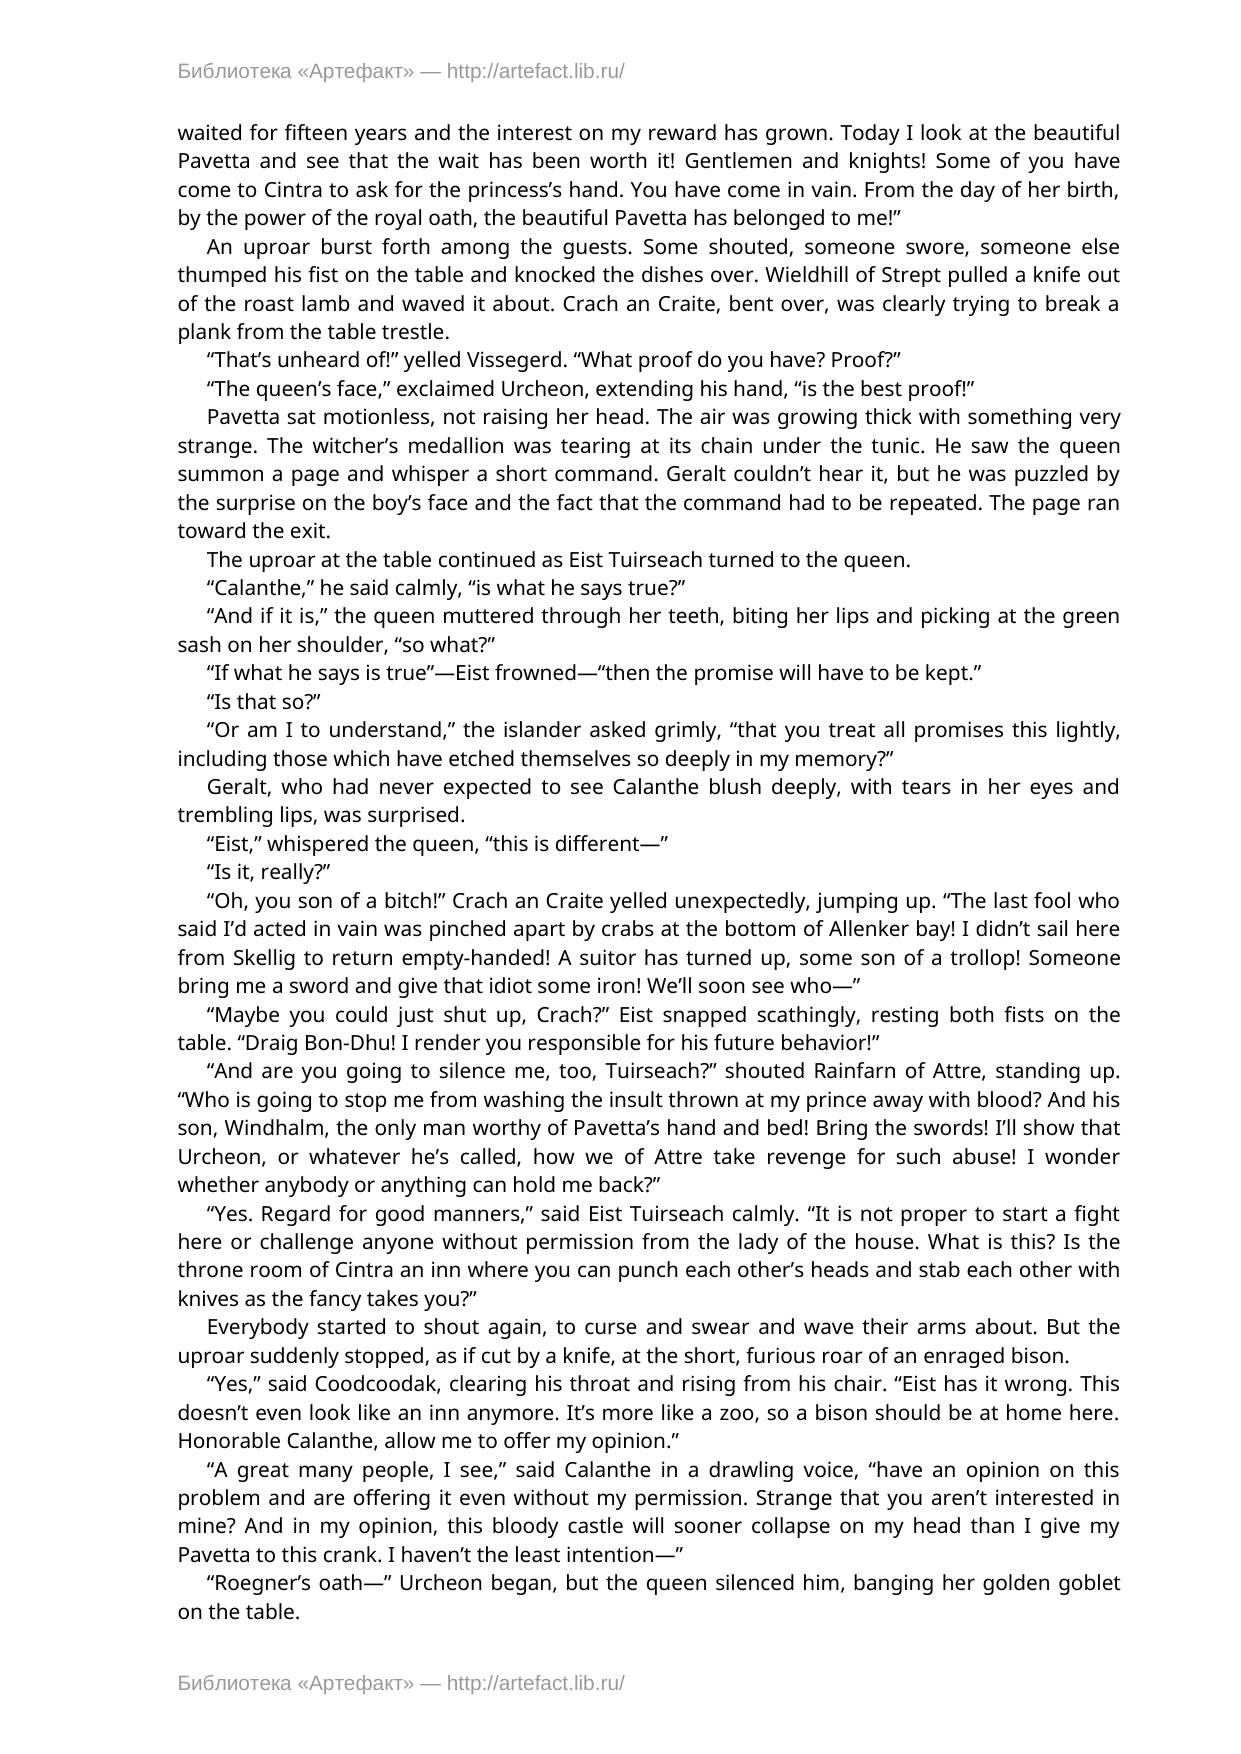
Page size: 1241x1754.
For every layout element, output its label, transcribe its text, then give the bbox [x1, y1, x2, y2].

text Geralt, who had never expected to see Calanthe blush deeply, with tears in her eyes and trembling lips, was surprised. [177, 772, 1122, 829]
text “And if it is,” the queen muttered through her teeth, biting her lips and picking at the green sash on her shoulder, “so what?” [177, 602, 1122, 658]
text “Calanthe,” he said calmly, “is what he says true?” [177, 573, 1122, 602]
text “Oh, you son of a bitch!” Crach an Craite yelled unexpectedly, jumping up. “The last fool who said I’d acted in vain was pinched apart by crabs at the bottom of Allenker bay! I didn’t sail here from Skellig to return empty-handed! A suitor has turned up, some son of a trollop! Someone bring me a sword and give that idiot some iron! We’ll soon see who—” [177, 886, 1122, 1000]
text “That’s unheard of!” yelled Vissegerd. “What proof do you have? Proof?” [177, 346, 1122, 374]
text “Yes. Regard for good manners,” said Eist Tuirseach calmly. “It is not proper to start a fight here or challenge anyone without permission from the lady of the house. What is this? Is the throne room of Cintra an inn where you can punch each other’s heads and stab each other with knives as the fancy takes you?” [177, 1199, 1122, 1312]
text “Is it, really?” [177, 857, 1122, 886]
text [177, 118, 1122, 232]
text “If what he says is true”—Eist frowned—“then the promise will have to be kept.” [177, 658, 1122, 687]
text “Or am I to understand,” the islander asked grimly, “that you treat all promises this lightly, including those which have etched themselves so deeply in my memory?” [177, 715, 1122, 772]
text The uproar at the table continued as Eist Tuirseach turned to the queen. [177, 545, 1122, 573]
text Pavetta sat motionless, not raising her head. The air was growing thick with something very strange. The witcher’s medallion was tearing at its chain under the tunic. He saw the queen summon a page and whisper a short command. Geralt couldn’t hear it, but he was puzzled by the surprise on the boy’s face and the fact that the command had to be repeated. The page ran toward the exit. [177, 402, 1122, 545]
text Everybody started to shout again, to curse and swear and wave their arms about. But the uproar suddenly stopped, as if cut by a knife, at the short, furious roar of an enraged bison. [177, 1312, 1122, 1369]
text “Is that so?” [177, 687, 1122, 715]
text “Yes,” said Coodcoodak, clearing his throat and rising from his chair. “Eist has it wrong. This doesn’t even look like an inn anymore. It’s more like a zoo, so a bison should be at home here. Honorable Calanthe, allow me to offer my opinion.” [177, 1369, 1122, 1455]
text “A great many people, I see,” said Calanthe in a drawling voice, “have an opinion on this problem and are offering it even without my permission. Strange that you aren’t interested in mine? And in my opinion, this bloody castle will sooner collapse on my head than I give my Pavetta to this crank. I haven’t the least intention—” [177, 1455, 1122, 1568]
text “The queen’s face,” exclaimed Urcheon, extending his hand, “is the best proof!” [177, 374, 1122, 402]
text “Maybe you could just shut up, Crach?” Eist snapped scathingly, resting both fists on the table. “Draig Bon-Dhu! I render you responsible for his future behavior!” [177, 1000, 1122, 1057]
text An uproar burst forth among the guests. Some shouted, someone swore, someone else thumped his fist on the table and knocked the dishes over. Wieldhill of Strept pulled a knife out of the roast lamb and waved it about. Crach an Craite, bent over, was clearly trying to break a plank from the table trestle. [177, 232, 1122, 346]
text “And are you going to silence me, too, Tuirseach?” shouted Rainfarn of Attre, standing up. “Who is going to stop me from washing the insult thrown at my prince away with blood? And his son, Windhalm, the only man worthy of Pavetta’s hand and bed! Bring the swords! I’ll show that Urcheon, or whatever he’s called, how we of Attre take revenge for such abuse! I wonder whether anybody or anything can hold me back?” [177, 1057, 1122, 1199]
text “Eist,” whispered the queen, “this is different—” [177, 829, 1122, 857]
text “Roegner’s oath—” Urcheon began, but the queen silenced him, banging her golden goblet on the table. [177, 1568, 1122, 1625]
